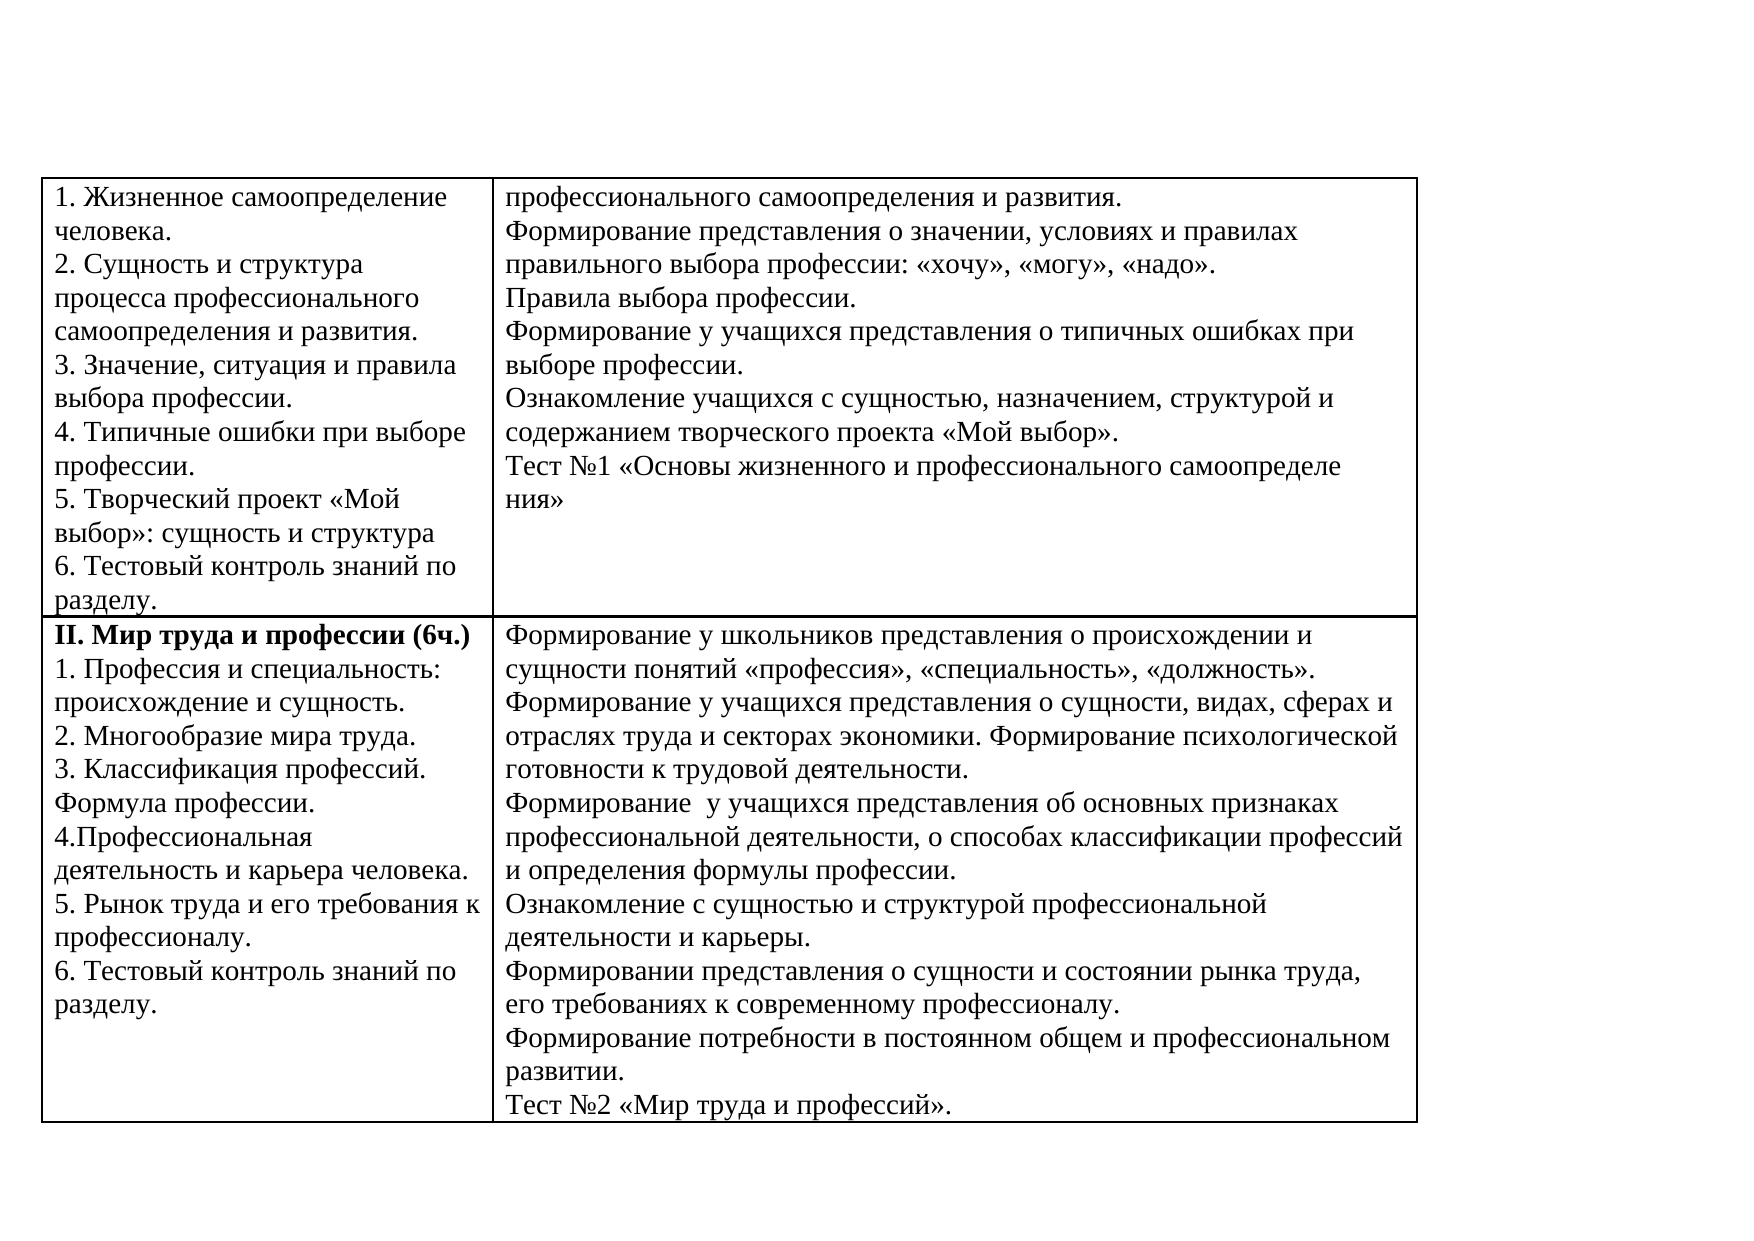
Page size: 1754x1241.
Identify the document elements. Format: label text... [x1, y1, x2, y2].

table_cell Формирование у школьников представления о происхождении и сущности понятий «профессия», «специальность», «должность». Формирование у учащихся представления о сущности, видах, сферах и отраслях труда и секторах экономики. Формирование психологической готовности к трудовой деятельности. Формирование у учащихся представления об основных признаках профессиональной деятельности, о способах классификации профессий и определения формулы профессии. Ознакомление с сущностью и структурой профессиональной деятельности и карьеры. Формировании представления о сущности и состоянии рынка труда, его требованиях к современному профессионалу. Формирование потребности в постоянном общем и профессиональном развитии. Тест №2 «Мир труда и профессий». [494, 618, 1416, 1121]
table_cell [43, 179, 492, 615]
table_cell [494, 179, 1416, 615]
table_cell II. Мир труда и профессии (6ч.) 1. Профессия и специальность: происхождение и сущность. 2. Многообразие мира труда. 3. Классификация профессий. Формула профессии. 4.Профессиональная деятельность и карьера человека. 5. Рынок труда и его требования к профессионалу. 6. Тестовый контроль знаний по разделу. [43, 618, 492, 1121]
